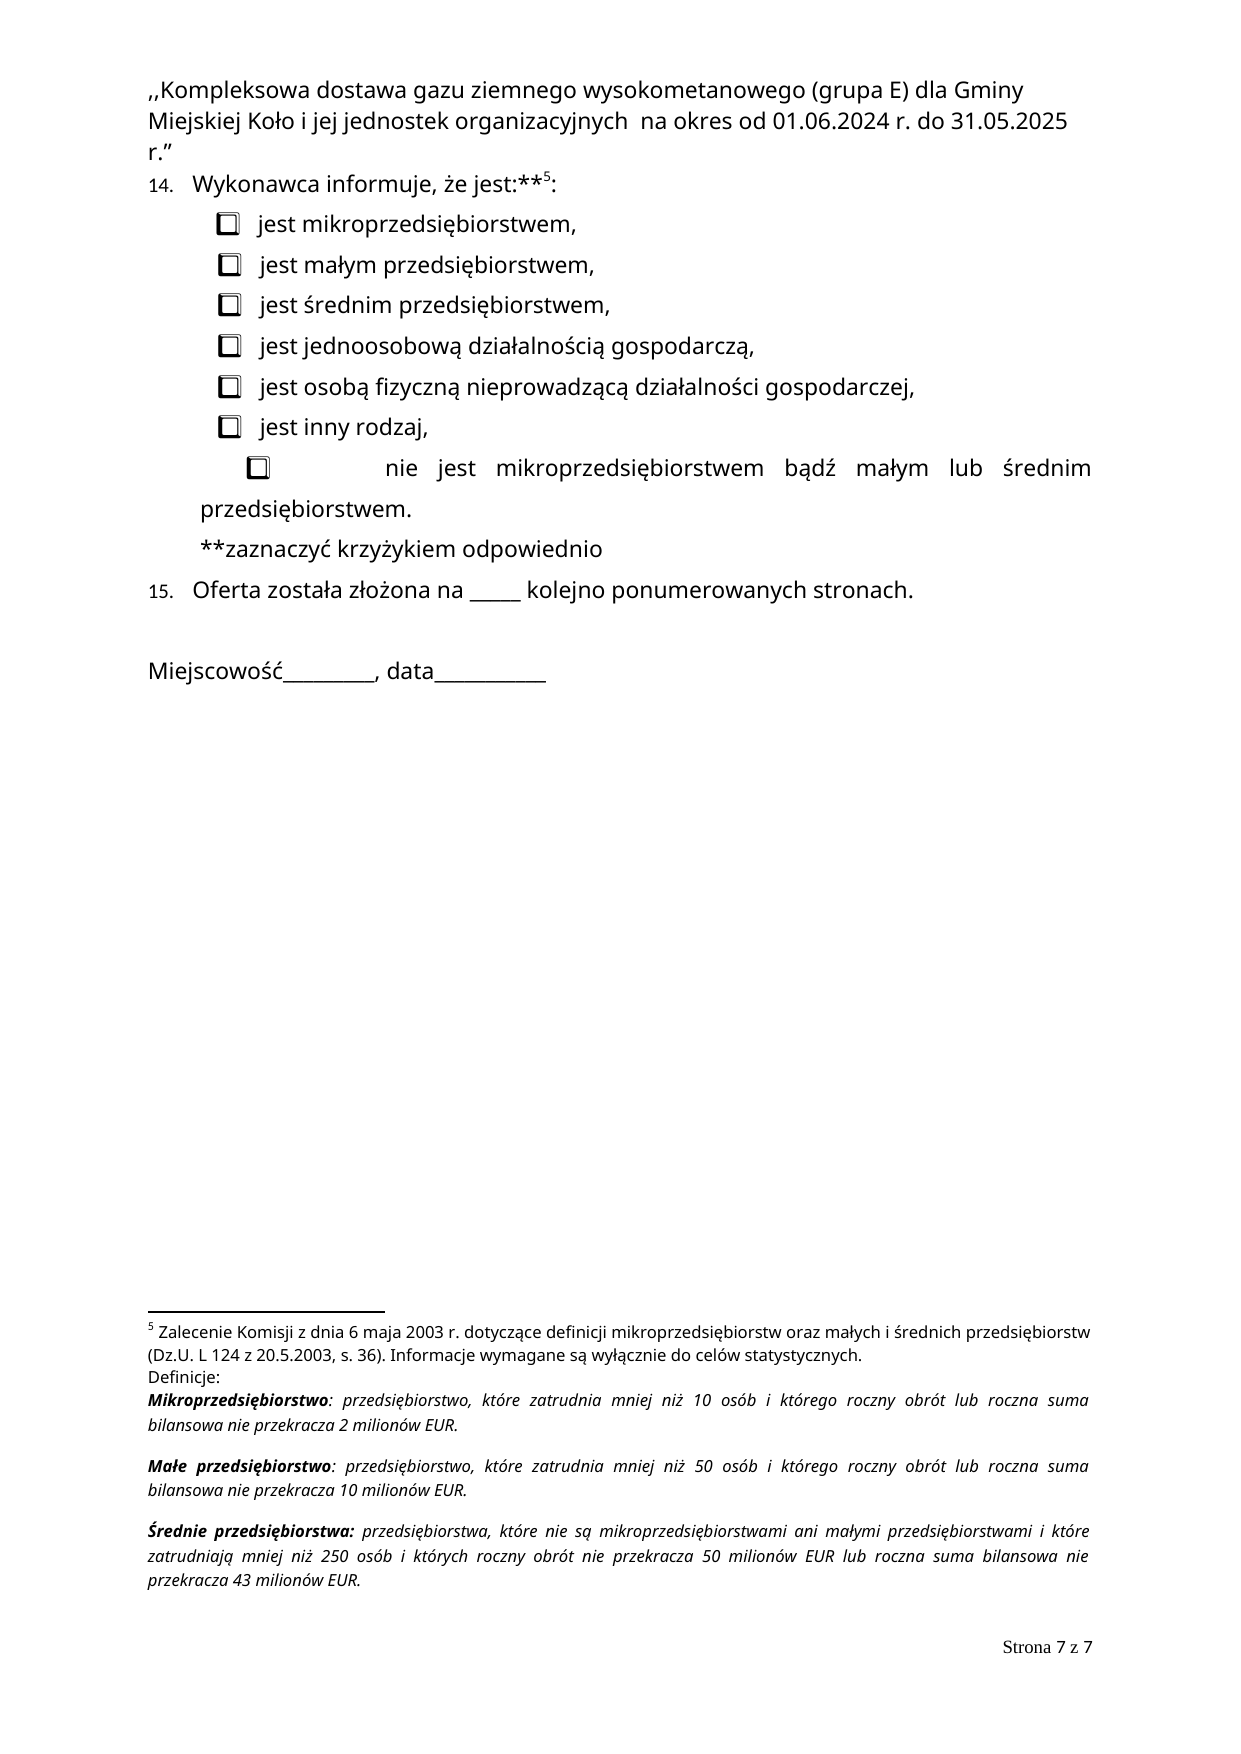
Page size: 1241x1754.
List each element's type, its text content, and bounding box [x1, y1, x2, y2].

text ⃣ jest osobą fizyczną nieprowadzącą działalności gospodarczej, [200, 371, 1092, 402]
list Oferta została złożona na _____ kolejno ponumerowanych stronach. [148, 574, 1092, 605]
text **zaznaczyć krzyżykiem odpowiednio [200, 533, 1092, 564]
text ⃣ nie jest mikroprzedsiębiorstwem bądź małym lub średnim przedsiębiorstwem. [200, 452, 1092, 524]
text ⃣ jest inny rodzaj, [200, 411, 1092, 443]
text Miejscowość_________, data___________ [148, 655, 1092, 686]
text ⃣ jest mikroprzedsiębiorstwem, [192, 208, 1092, 239]
text ⃣ jest małym przedsiębiorstwem, [200, 249, 1092, 280]
list Wykonawca informuje, że jest:**: [148, 168, 1092, 199]
text ⃣ jest średnim przedsiębiorstwem, [200, 289, 1092, 321]
text ⃣ jest jednoosobową działalnością gospodarczą, [200, 330, 1092, 361]
